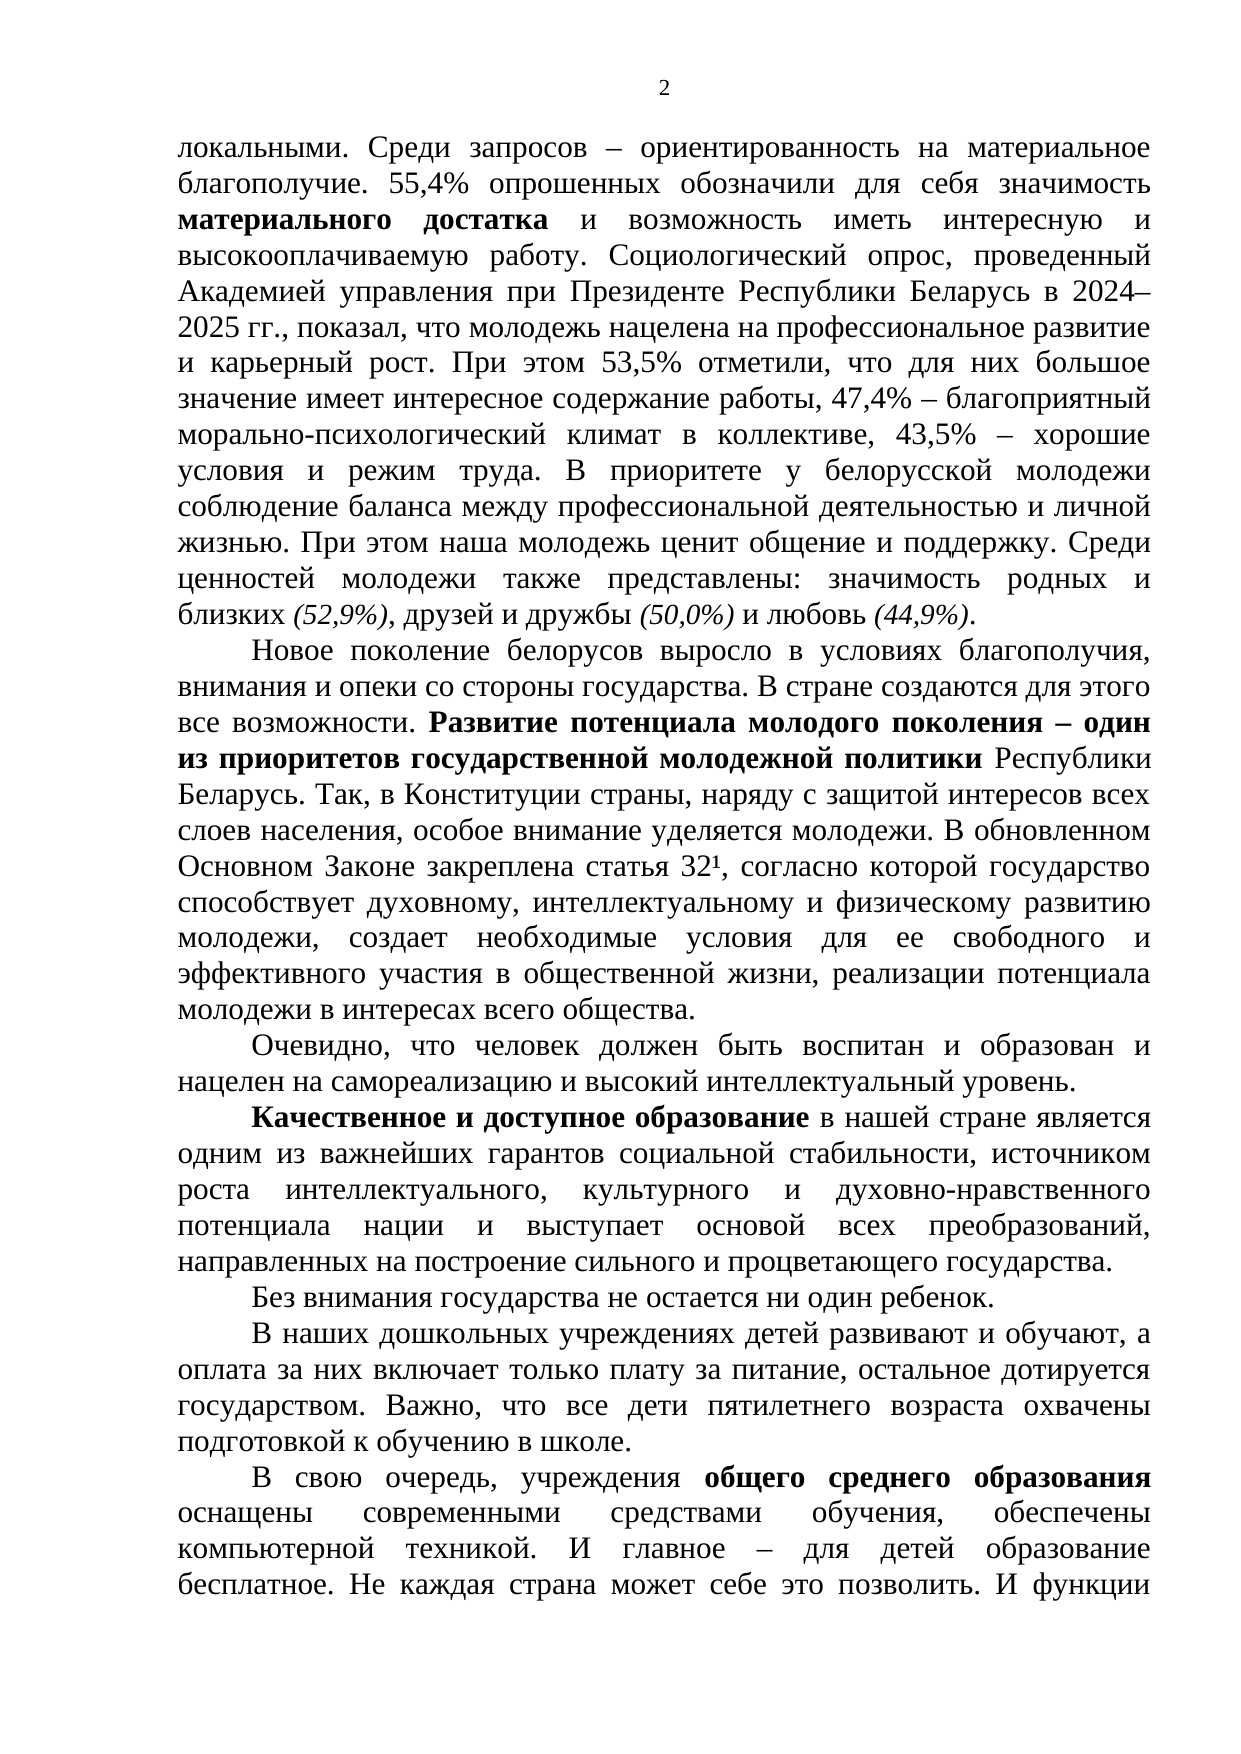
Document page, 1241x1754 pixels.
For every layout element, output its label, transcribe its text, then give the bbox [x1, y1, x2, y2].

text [177, 128, 1152, 631]
text Качественное и доступное образование в нашей стране является одним из важнейших гарантов социальной стабильности, источником роста интеллектуального, культурного и духовно-нравственного потенциала нации и выступает основой всех преобразований, направленных на построение сильного и процветающего государства. [177, 1098, 1152, 1278]
text В наших дошкольных учреждениях детей развивают и обучают, а оплата за них включает только плату за питание, остальное дотируется государством. Важно, что все дети пятилетнего возраста охвачены подготовкой к обучению в школе. [177, 1314, 1152, 1458]
text Очевидно, что человек должен быть воспитан и образован и нацелен на самореализацию и высокий интеллектуальный уровень. [177, 1027, 1152, 1098]
text Новое поколение белорусов выросло в условиях благополучия, внимания и опеки со стороны государства. В стране создаются для этого все возможности. Развитие потенциала молодого поколения – один из приоритетов государственной молодежной политики Республики Беларусь. Так, в Конституции страны, наряду с защитой интересов всех слоев населения, особое внимание уделяется молодежи. В обновленном Основном Законе закреплена статья 32¹, согласно которой государство способствует духовному, интеллектуальному и физическому развитию молодежи, создает необходимые условия для ее свободного и эффективного участия в общественной жизни, реализации потенциала молодежи в интересах всего общества. [177, 631, 1152, 1027]
text Без внимания государства не остается ни один ребенок. [177, 1278, 1152, 1314]
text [177, 1458, 1152, 1602]
